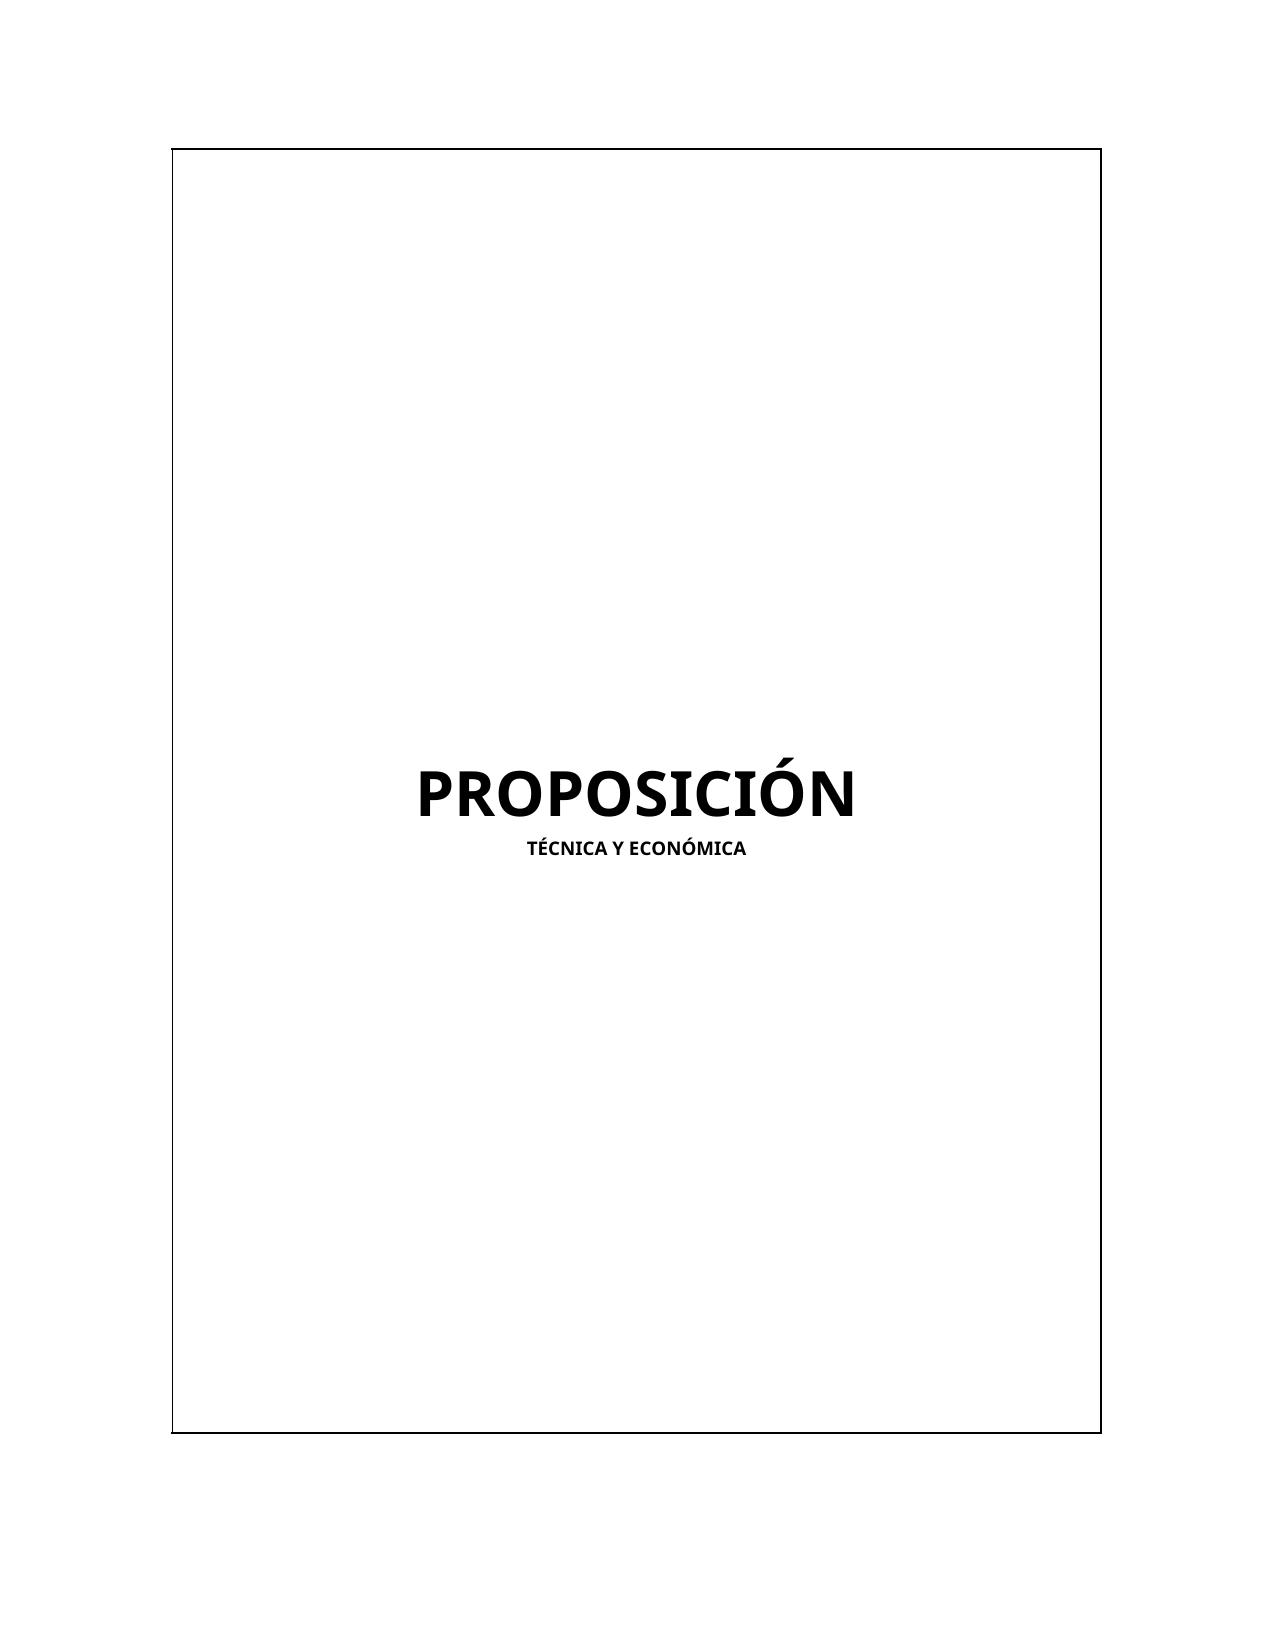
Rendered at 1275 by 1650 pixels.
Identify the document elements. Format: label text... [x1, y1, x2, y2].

text PROPOSICIÓN [175, 750, 1098, 835]
subtitle TÉCNICA Y ECONÓMICA [173, 835, 1100, 862]
